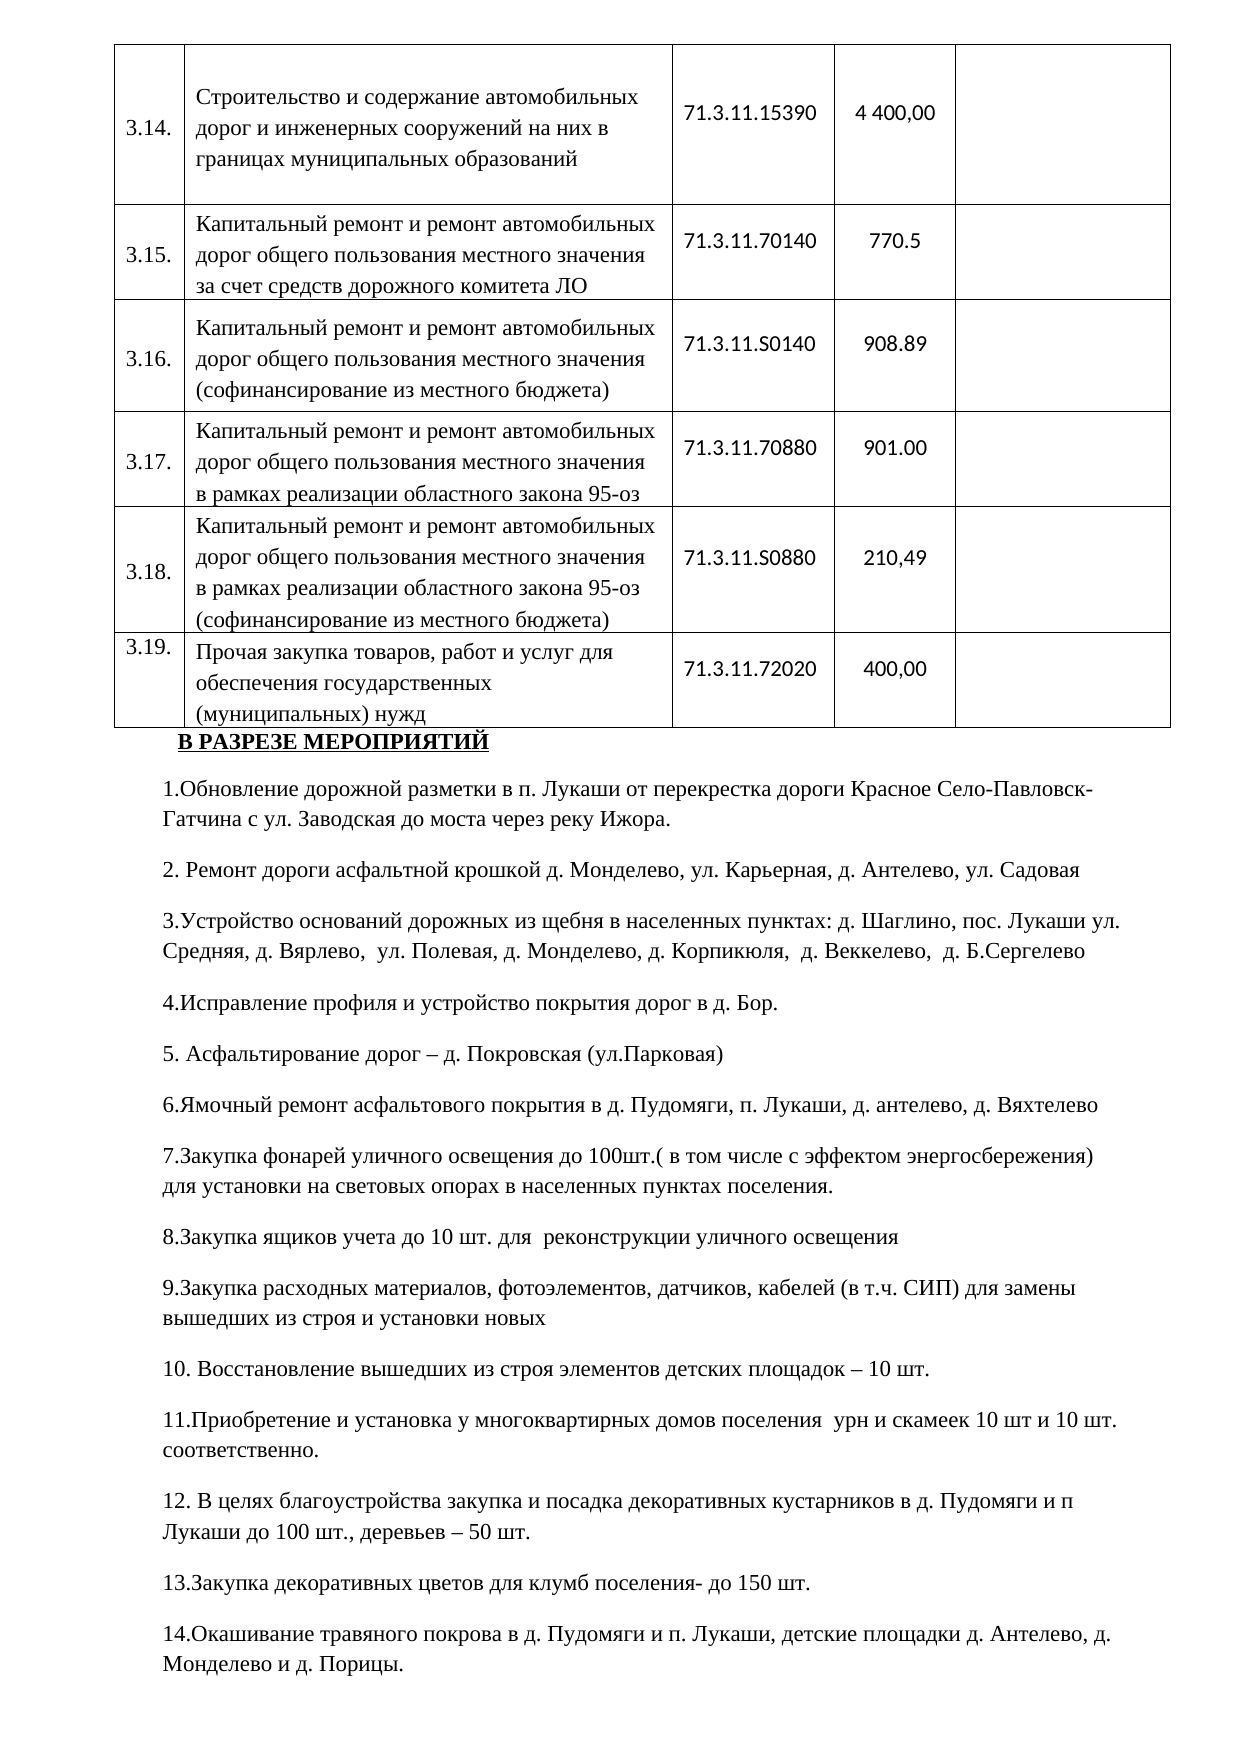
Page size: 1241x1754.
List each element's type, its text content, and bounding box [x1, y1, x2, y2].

text 10. Восстановление вышедших из строя элементов детских площадок – 10 шт. [162, 1355, 1122, 1382]
text В РАЗРЕЗЕ МЕРОПРИЯТИЙ [177, 728, 1093, 754]
table_cell 71.3.11.S0880 [673, 507, 834, 632]
table_cell 71.3.11.70140 [673, 205, 834, 299]
table_cell Прочая закупка товаров, работ и услуг для обеспечения государственных (муниципальных) нужд [185, 633, 672, 727]
text 6.Ямочный ремонт асфальтового покрытия в д. Пудомяги, п. Лукаши, д. антелево, д. Вяхтелево [162, 1091, 1122, 1117]
text 9.Закупка расходных материалов, фотоэлементов, датчиков, кабелей (в т.ч. СИП) для замены вышедших из строя и установки новых [162, 1274, 1122, 1331]
table_cell [956, 300, 1170, 411]
table_cell [956, 507, 1170, 632]
table_cell [956, 45, 1170, 204]
text 7.Закупка фонарей уличного освещения до 100шт.( в том числе с эффектом энергосбережения) для установки на световых опорах в населенных пунктах поселения. [162, 1142, 1122, 1198]
table_cell 3.18. [115, 507, 184, 632]
text 11.Приобретение и установка у многоквартирных домов поселения урн и скамеек 10 шт и 10 шт. соответственно. [162, 1406, 1122, 1463]
table_cell 3.17. [115, 412, 184, 506]
table_cell 4 400,00 [835, 45, 955, 204]
table_cell Строительство и содержание автомобильных дорог и инженерных сооружений на них в границах муниципальных образований [185, 45, 672, 204]
text 4.Исправление профиля и устройство покрытия дорог в д. Бор. [162, 989, 1122, 1015]
table_cell 3.15. [115, 205, 184, 299]
text 2. Ремонт дороги асфальтной крошкой д. Монделево, ул. Карьерная, д. Антелево, ул. Садовая [162, 856, 1122, 883]
text 14.Окашивание травяного покрова в д. Пудомяги и п. Лукаши, детские площадки д. Антелево, д. Монделево и д. Порицы. [162, 1620, 1122, 1676]
table_cell 71.3.11.15390 [673, 45, 834, 204]
text 13.Закупка декоративных цветов для клумб поселения- до 150 шт. [162, 1569, 1122, 1595]
table_cell 3.16. [115, 300, 184, 411]
table_cell 400,00 [835, 633, 955, 727]
text 3.Устройство оснований дорожных из щебня в населенных пунктах: д. Шаглино, пос. Лукаши ул. Средняя, д. Вярлево, ул. Полевая, д. Монделево, д. Корпикюля, д. Веккелево, д. Б.Сергелево [162, 907, 1122, 964]
table_cell 3.19. [115, 633, 184, 727]
table_cell Капитальный ремонт и ремонт автомобильных дорог общего пользования местного значения (софинансирование из местного бюджета) [185, 300, 672, 411]
table_cell [956, 205, 1170, 299]
table_cell 908.89 [835, 300, 955, 411]
text 5. Асфальтирование дорог – д. Покровская (ул.Парковая) [162, 1040, 1122, 1066]
table_cell [956, 412, 1170, 506]
table_cell 71.3.11.S0140 [673, 300, 834, 411]
table_cell 210,49 [835, 507, 955, 632]
table_cell 770.5 [835, 205, 955, 299]
table_cell 901.00 [835, 412, 955, 506]
table_cell 71.3.11.70880 [673, 412, 834, 506]
text 12. В целях благоустройства закупка и посадка декоративных кустарников в д. Пудомяги и п Лукаши до 100 шт., деревьев – 50 шт. [162, 1488, 1122, 1544]
table_cell 71.3.11.72020 [673, 633, 834, 727]
table_cell Капитальный ремонт и ремонт автомобильных дорог общего пользования местного значения в рамках реализации областного закона 95-оз (софинансирование из местного бюджета) [185, 507, 672, 632]
text 1.Обновление дорожной разметки в п. Лукаши от перекрестка дороги Красное Село-Павловск-Гатчина с ул. Заводская до моста через реку Ижора. [162, 775, 1122, 832]
table_cell [956, 633, 1170, 727]
table_cell Капитальный ремонт и ремонт автомобильных дорог общего пользования местного значения за счет средств дорожного комитета ЛО [185, 205, 672, 299]
table_cell Капитальный ремонт и ремонт автомобильных дорог общего пользования местного значения в рамках реализации областного закона 95-оз [185, 412, 672, 506]
text 8.Закупка ящиков учета до 10 шт. для реконструкции уличного освещения [162, 1223, 1122, 1249]
table_cell 3.14. [115, 45, 184, 204]
